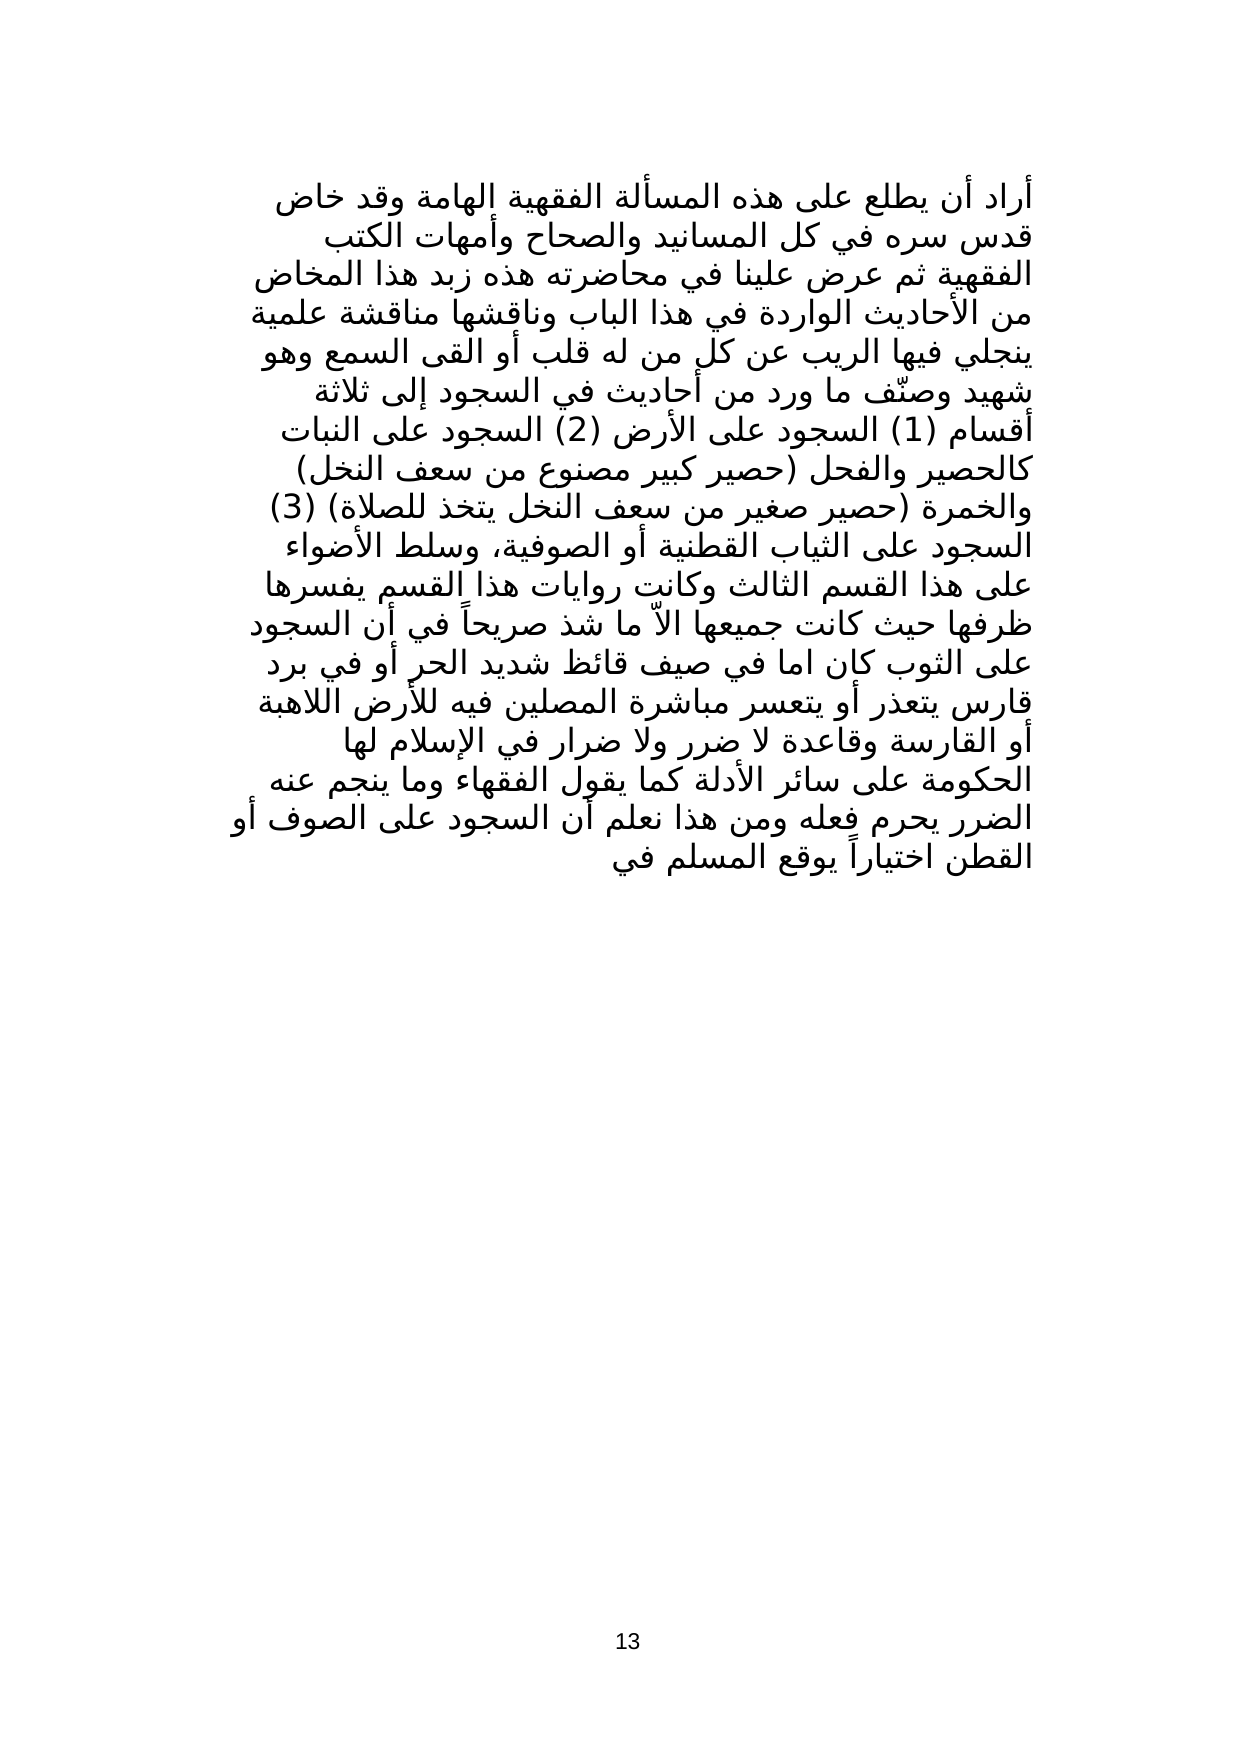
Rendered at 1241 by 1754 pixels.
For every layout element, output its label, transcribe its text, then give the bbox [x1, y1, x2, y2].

text أراد أن يطلع على هذه المسألة الفقهية الهامة وقد خاض قدس سره في كل المسانيد والصحاح وأمهات الكتب الفقهية ثم عرض علينا في محاضرته هذه زبد هذا المخاض من الأحاديث الواردة في هذا الباب وناقشها مناقشة علمية ينجلي فيها الريب عن كل من له قلب أو القى السمع وهو شهيد وصنّف ما ورد من أحاديث في السجود إلى ثلاثة أقسام (1) السجود على الأرض (2) السجود على النبات كالحصير والفحل (حصير كبير مصنوع من سعف النخل) والخمرة (حصير صغير من سعف النخل يتخذ للصلاة) (3) السجود على الثياب القطنية أو الصوفية، وسلط الأضواء على هذا القسم الثالث وكانت روايات هذا القسم يفسرها ظرفها حيث كانت جميعها الاّ ما شذ صريحاً في أن السجود على الثوب كان اما في صيف قائظ شديد الحر أو في برد قارس يتعذر أو يتعسر مباشرة المصلين فيه للأرض اللاهبة أو القارسة وقاعدة لا ضرر ولا ضرار في الإسلام لها الحكومة على سائر الأدلة كما يقول الفقهاء وما ينجم عنه الضرر يحرم فعله ومن هذا نعلم أن السجود على الصوف أو القطن اختياراً يوقع المسلم في [222, 177, 1033, 877]
